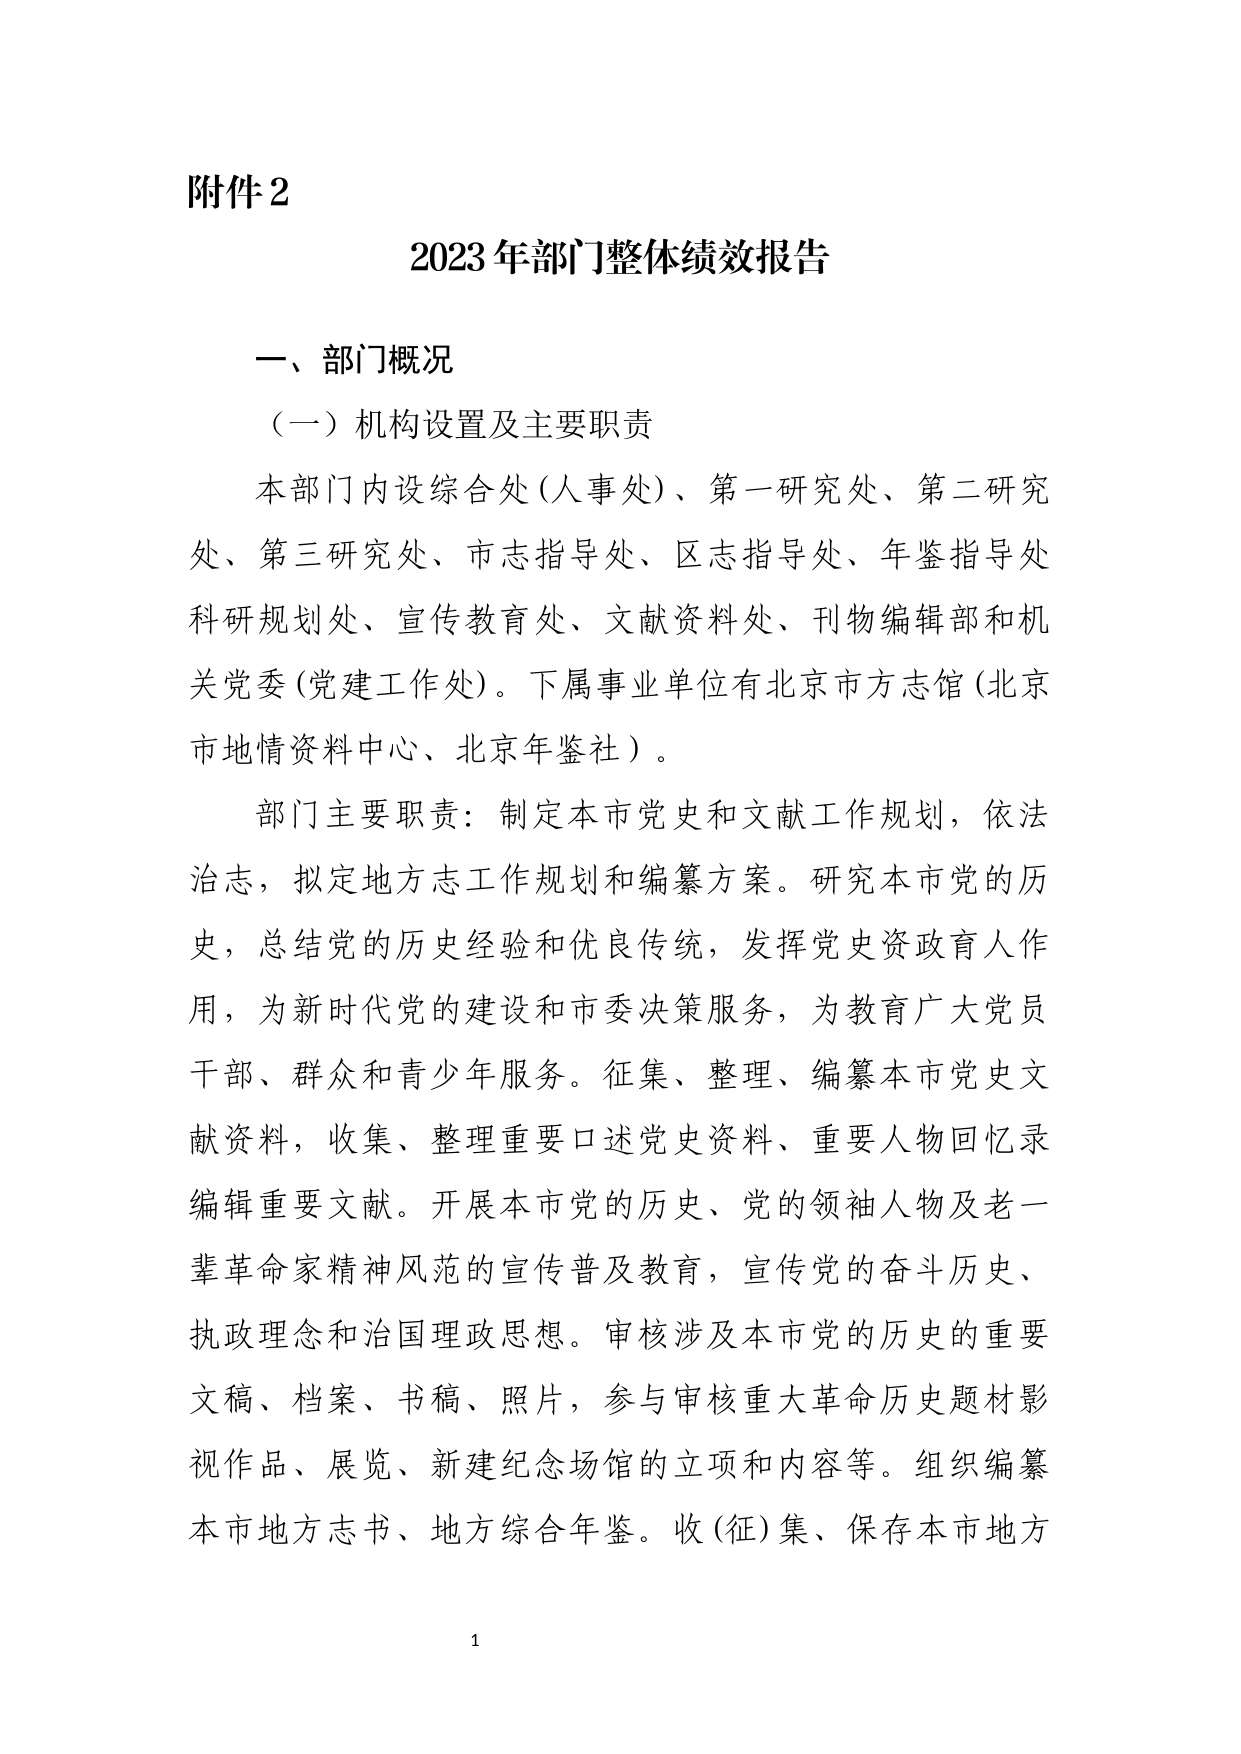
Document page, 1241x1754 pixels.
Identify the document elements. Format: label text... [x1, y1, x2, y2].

text 本部门内设综合处(人事处)、第一研究处、第二研究处、第三研究处、市志指导处、区志指导处、年鉴指导处、科研规划处、宣传教育处、文献资料处、刊物编辑部和机关党委(党建工作处)。下属事业单位有北京市方志馆(北京市地情资料中心、北京年鉴社）。 [187, 454, 1053, 779]
text （一）机构设置及主要职责 [187, 389, 1053, 454]
text 一、部门概况 [187, 324, 1053, 389]
text 2023年部门整体绩效报告 [187, 227, 1053, 292]
text 附件2 [187, 162, 1053, 227]
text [187, 779, 1053, 1559]
